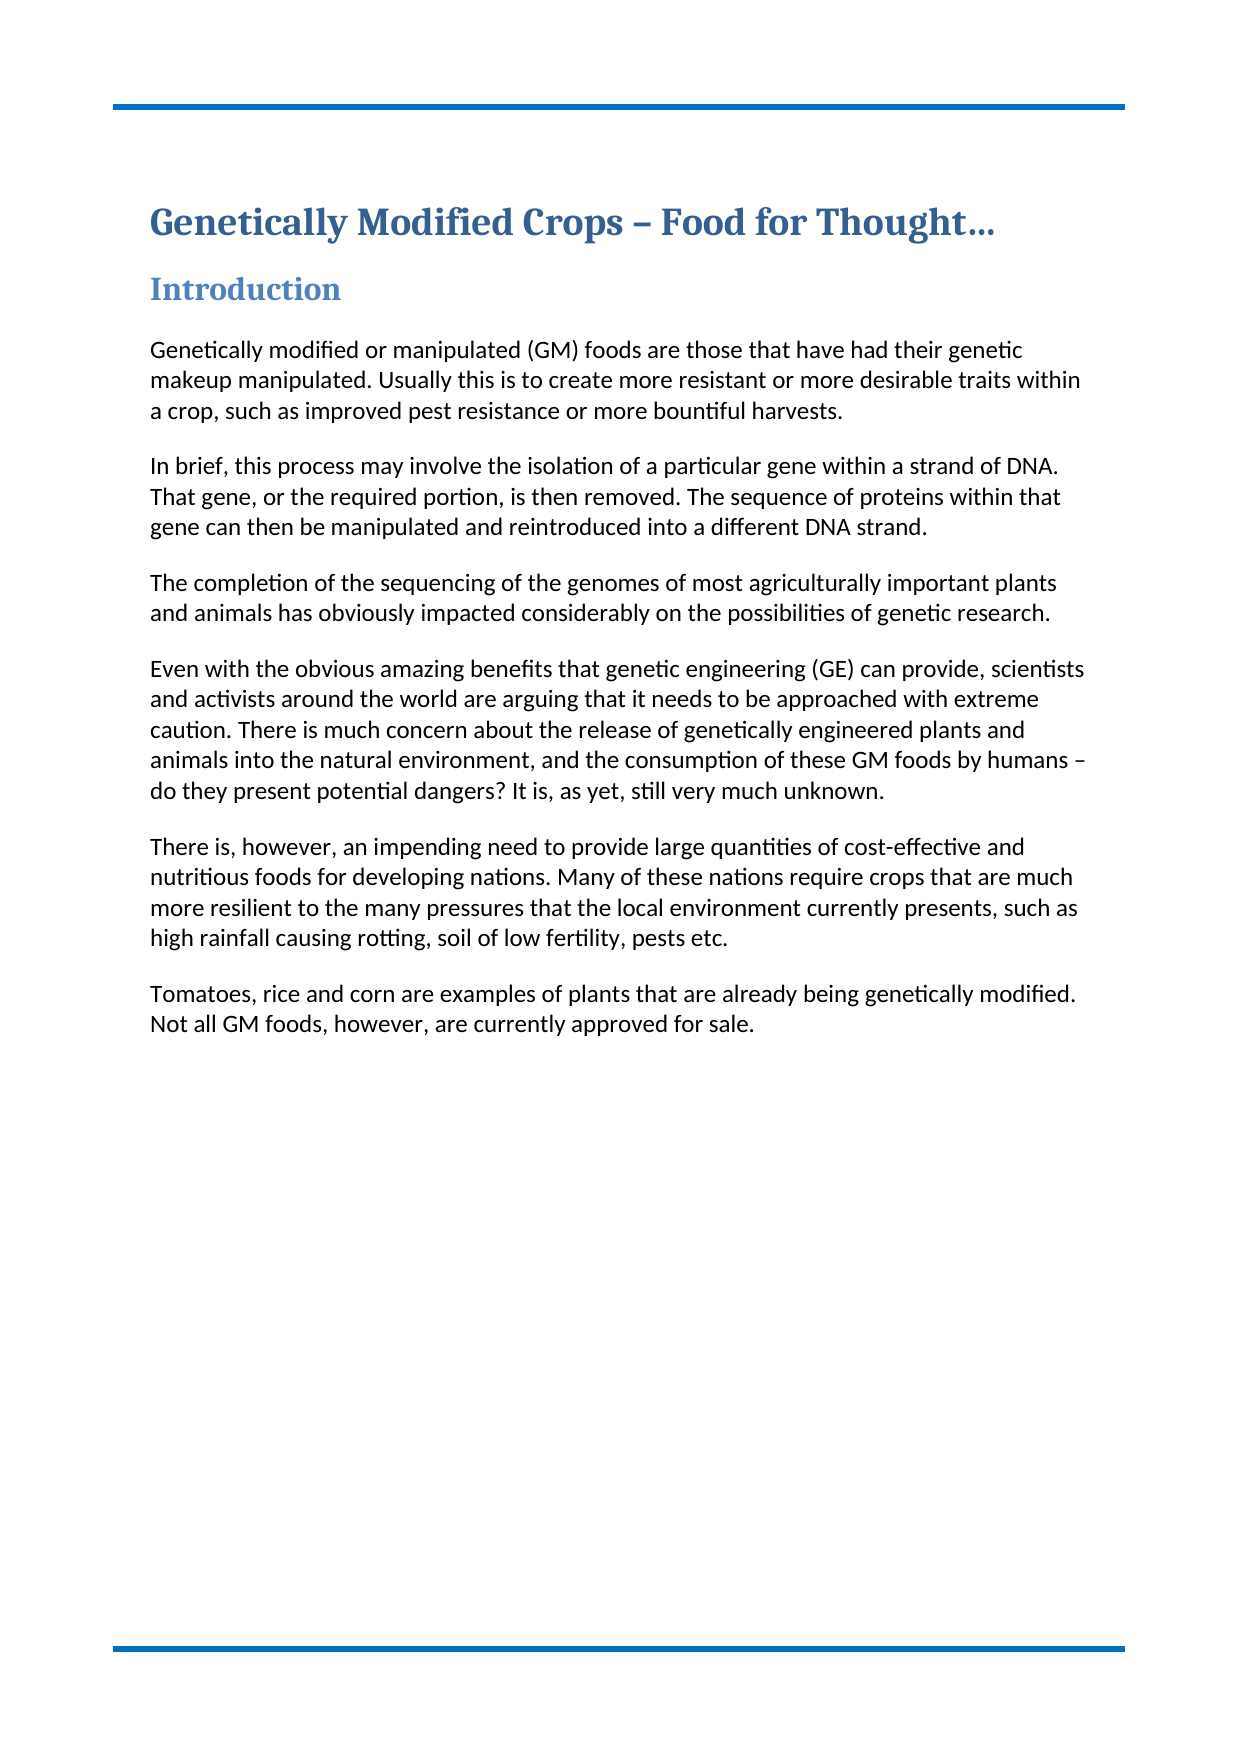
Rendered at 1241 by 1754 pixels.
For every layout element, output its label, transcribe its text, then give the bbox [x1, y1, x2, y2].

text Tomatoes, rice and corn are examples of plants that are already being genetically modified. Not all GM foods, however, are currently approved for sale. [150, 978, 1090, 1039]
text Genetically modified or manipulated (GM) foods are those that have had their genetic makeup manipulated. Usually this is to create more resistant or more desirable traits within a crop, such as improved pest resistance or more bountiful harvests. [150, 334, 1090, 425]
text Even with the obvious amazing benefits that genetic engineering (GE) can provide, scientists and activists around the world are arguing that it needs to be approached with extreme caution. There is much concern about the release of genetically engineered plants and animals into the natural environment, and the consumption of these GM foods by humans – do they present potential dangers? It is, as yet, still very much unknown. [150, 653, 1090, 806]
text There is, however, an impending need to provide large quantities of cost-effective and nutritious foods for developing nations. Many of these nations require crops that are much more resilient to the many pressures that the local environment currently presents, such as high rainfall causing rotting, soil of low fertility, pests etc. [150, 831, 1090, 953]
subtitle Genetically Modified Crops – Food for Thought… [150, 200, 1090, 246]
subtitle Introduction [150, 271, 1090, 309]
text In brief, this process may involve the isolation of a particular gene within a strand of DNA. That gene, or the required portion, is then removed. The sequence of proteins within that gene can then be manipulated and reintroduced into a different DNA strand. [150, 450, 1090, 542]
text The completion of the sequencing of the genomes of most agriculturally important plants and animals has obviously impacted considerably on the possibilities of genetic research. [150, 567, 1090, 628]
